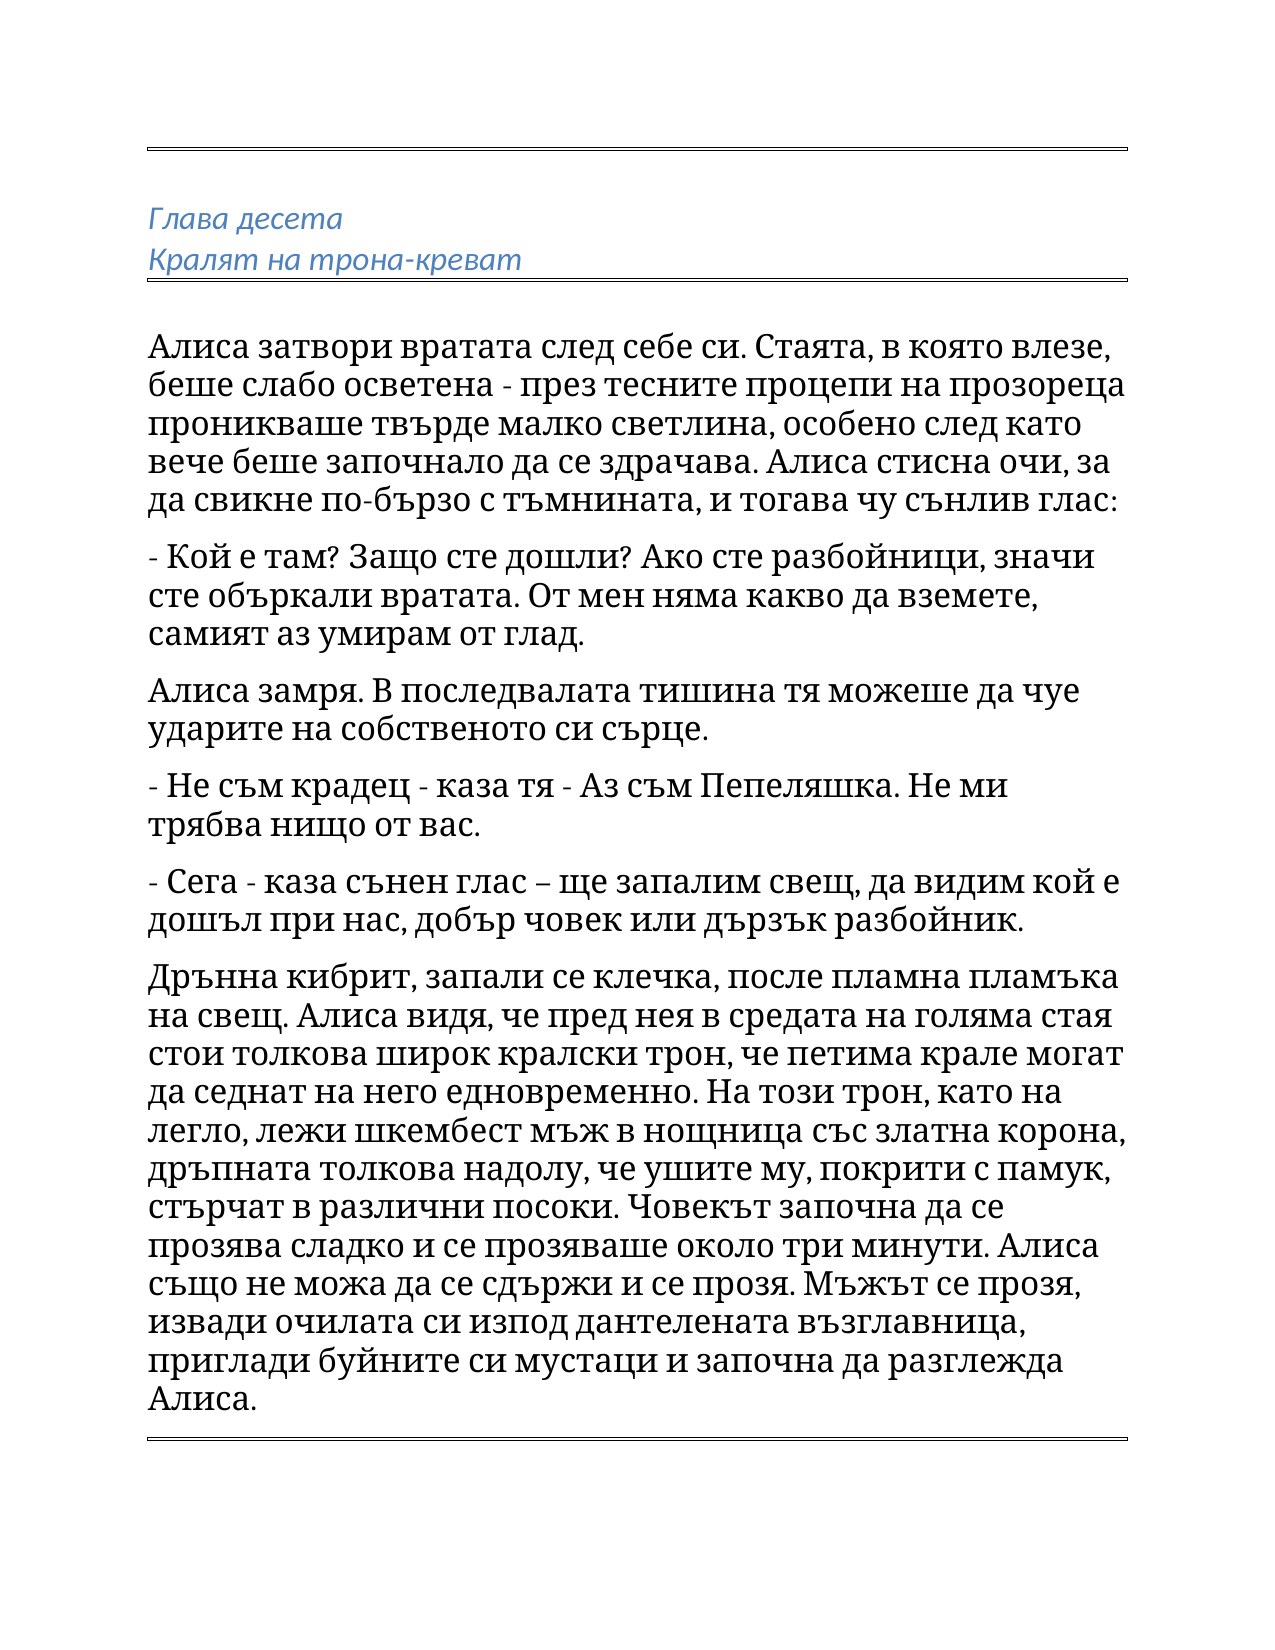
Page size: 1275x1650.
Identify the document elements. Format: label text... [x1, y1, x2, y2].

text - Сега - каза сънен глас – ще запалим свещ, да видим кой е дошъл при нас, добър човек или дързък разбойник. [148, 863, 1127, 940]
text Алиса замря. В последвалата тишина тя можеше да чуе ударите на собственото си сърце. [148, 672, 1127, 749]
subtitle Глава десета Кралят на трона-креват [148, 197, 1127, 278]
text Дрънна кибрит, запали се клечка, после пламна пламъка на свещ. Алиса видя, че пред нея в средата на голяма стая стои толкова широк кралски трон, че петима крале могат да седнат на него едновременно. На този трон, като на легло, лежи шкембест мъж в нощница със златна корона, дръпната толкова надолу, че ушите му, покрити с памук, стърчат в различни посоки. Човекът започна да се прозява сладко и се прозяваше около три минути. Алиса също не можа да се сдържи и се прозя. Мъжът се прозя, извади очилата си изпод дантелената възглавница, приглади буйните си мустаци и започна да разглежда Алиса. [148, 959, 1127, 1419]
text Алиса затвори вратата след себе си. Стаята, в която влезе, беше слабо осветена - през тесните процепи на прозореца проникваше твърде малко светлина, особено след като вече беше започнало да се здрачава. Алиса стисна очи, за да свикне по-бързо с тъмнината, и тогава чу сънлив глас: [148, 328, 1127, 520]
text - Не съм крадец - каза тя - Аз съм Пепеляшка. Не ми трябва нищо от вас. [148, 768, 1127, 844]
text - Кой е там? Защо сте дошли? Ако сте разбойници, значи сте объркали вратата. От мен няма какво да вземете, самият аз умирам от глад. [148, 539, 1127, 654]
